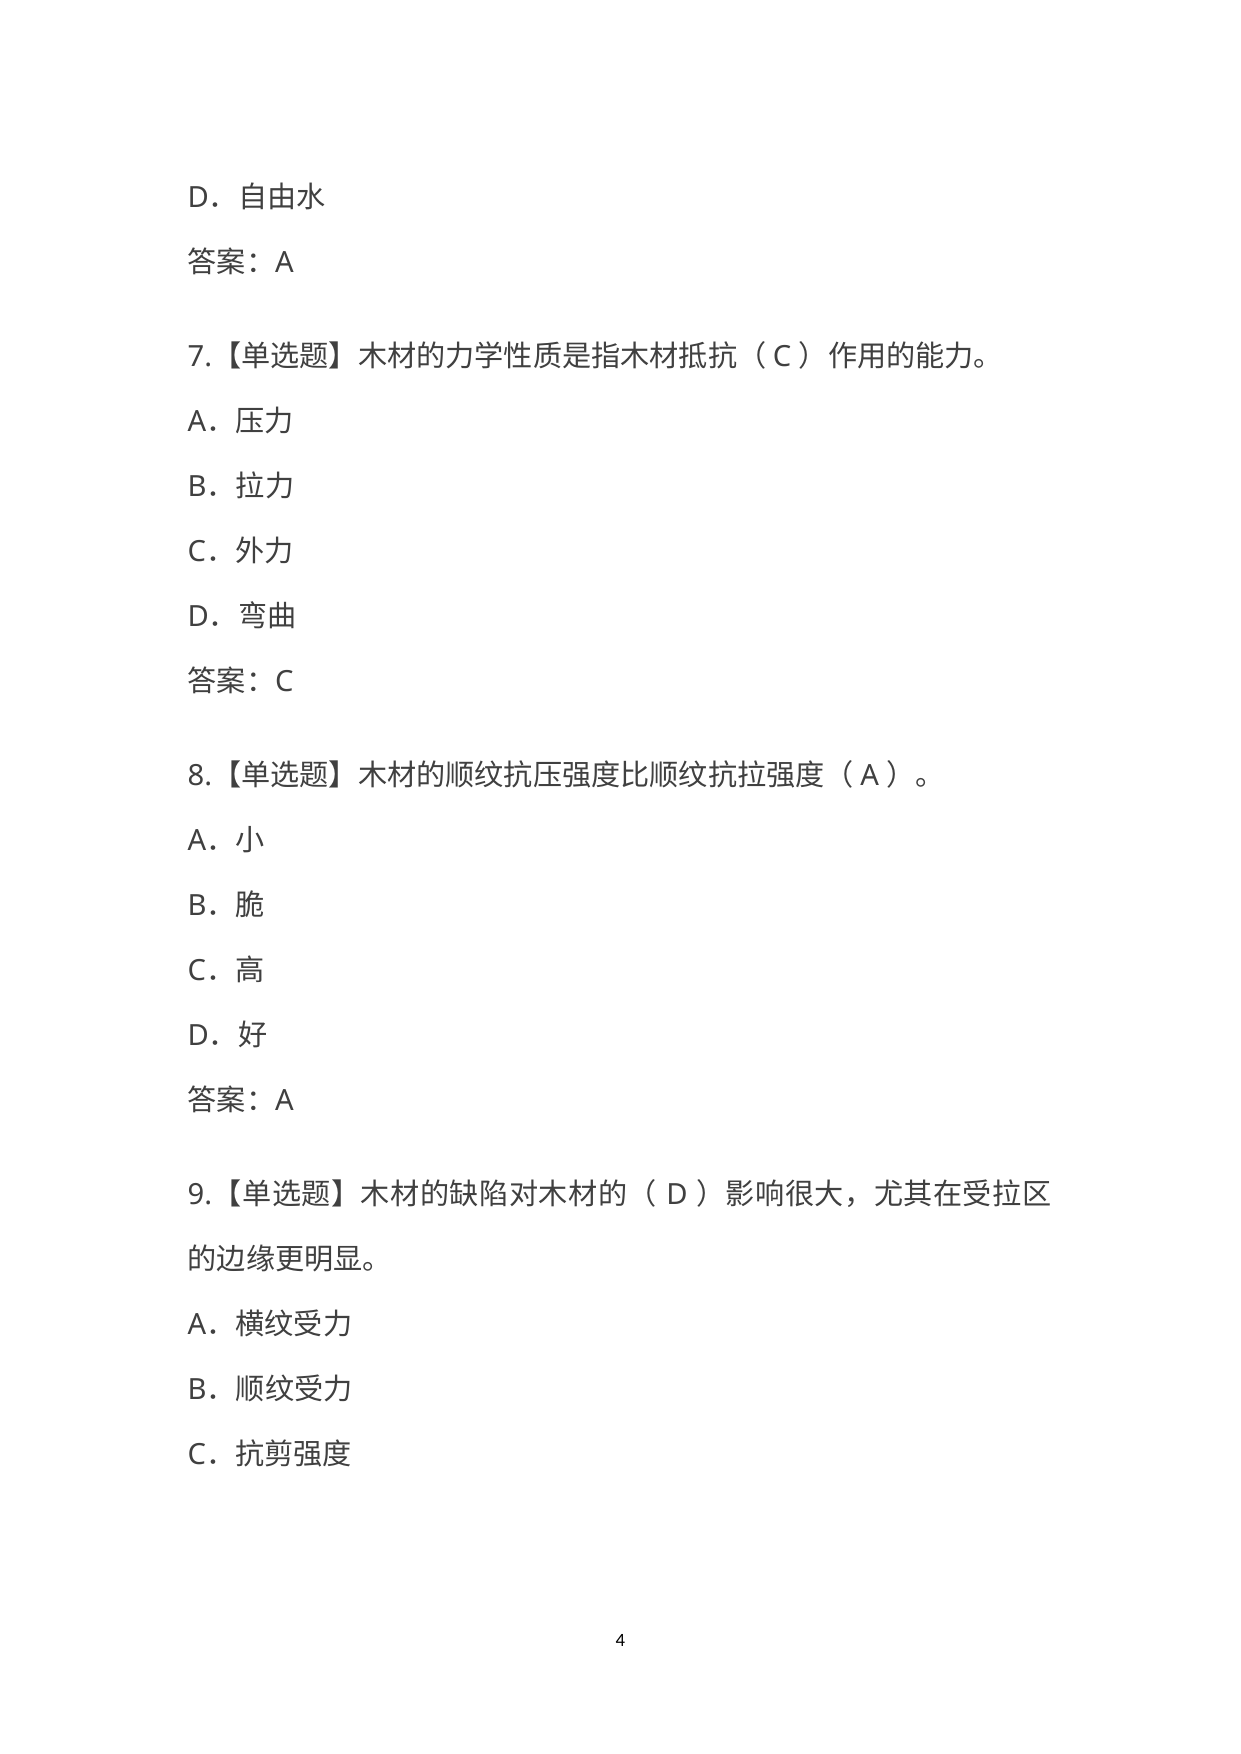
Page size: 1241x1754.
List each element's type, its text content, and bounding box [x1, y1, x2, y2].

text 8.【单选题】木材的顺纹抗压强度比顺纹抗拉强度（ A ）。 A．小 B．脆 C．高 D．好 答案：A [187, 740, 1053, 1130]
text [187, 1159, 1053, 1484]
text 7.【单选题】木材的力学性质是指木材抵抗（ C ）作用的能力。 A．压力 B．拉力 C．外力 D．弯曲 答案：C [187, 321, 1053, 711]
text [187, 162, 1053, 292]
